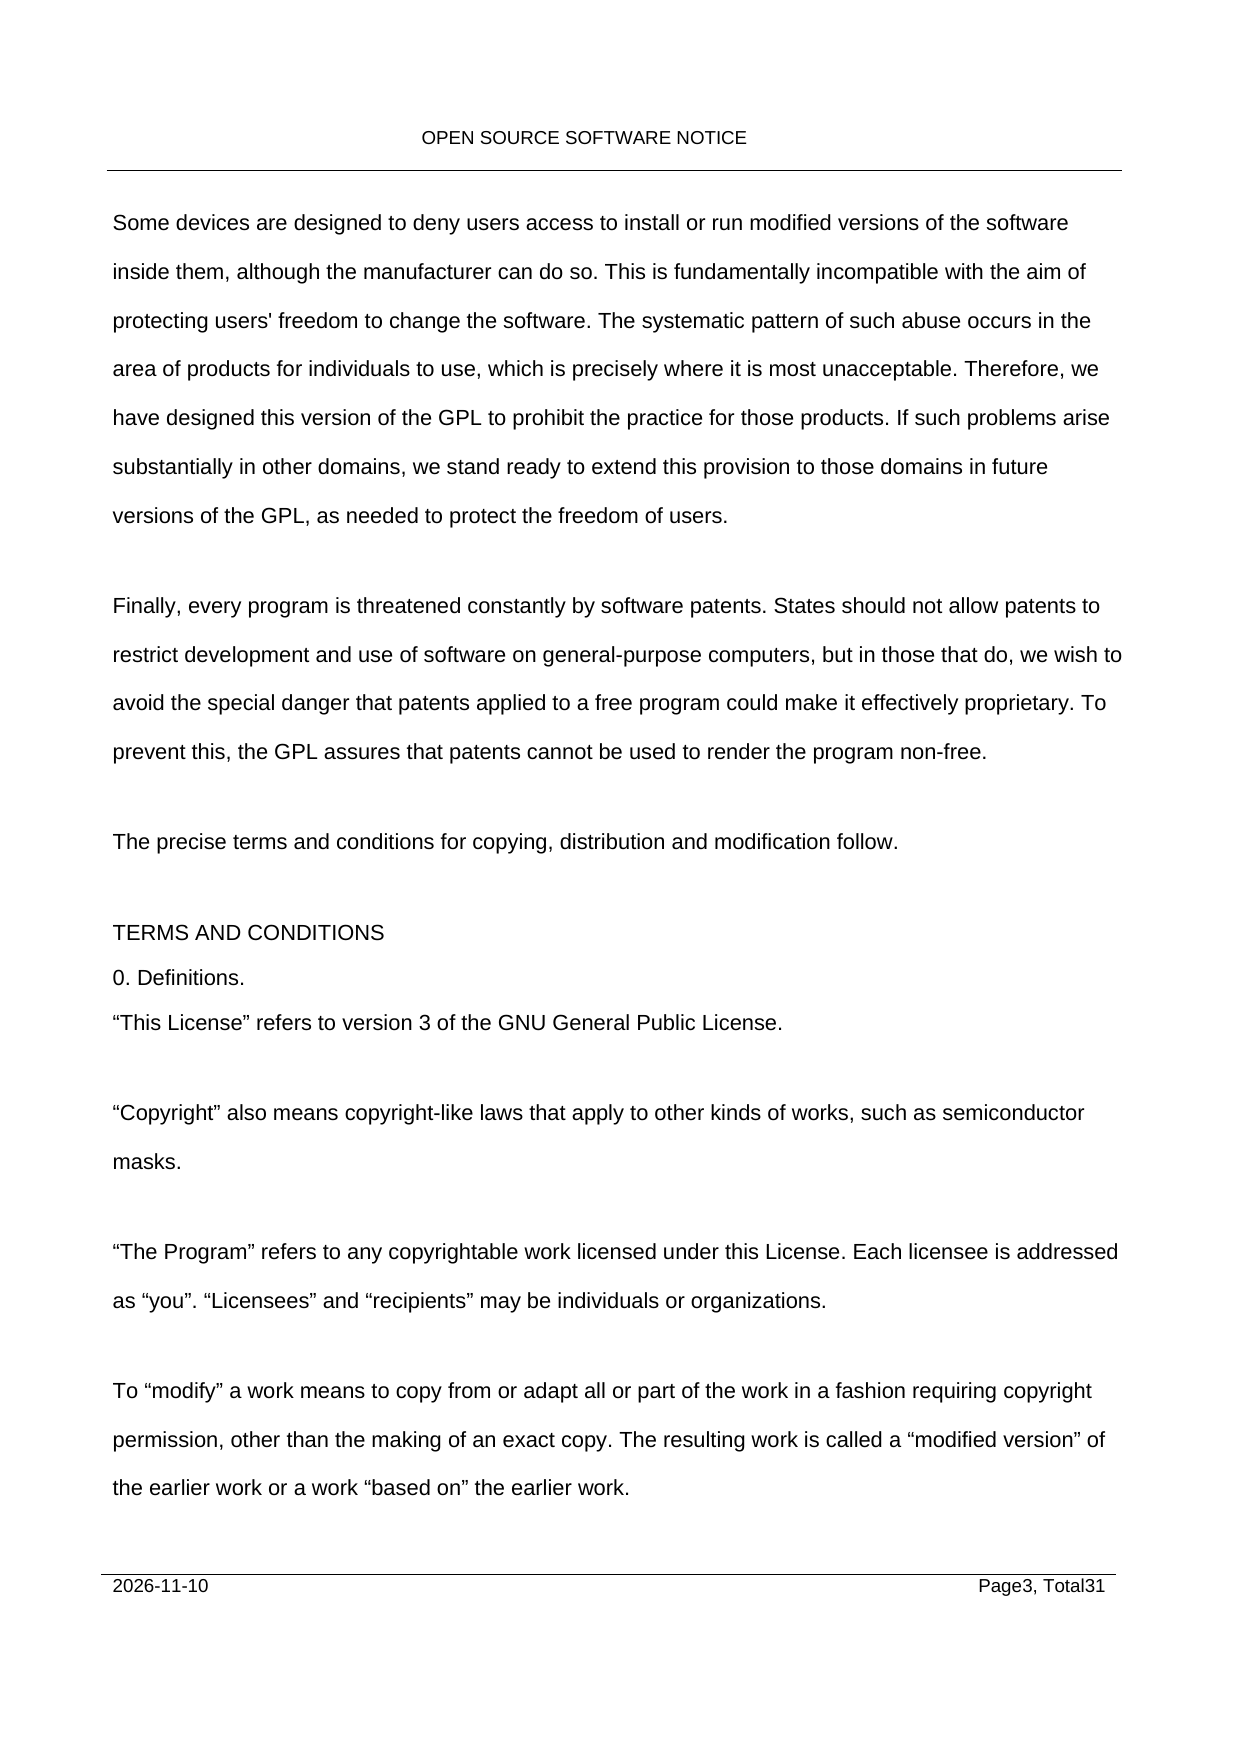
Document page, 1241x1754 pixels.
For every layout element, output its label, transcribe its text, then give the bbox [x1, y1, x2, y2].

text “The Program” refers to any copyrightable work licensed under this License. Each licensee is addressed as “you”. “Licensees” and “recipients” may be individuals or organizations. [112, 1235, 1128, 1316]
text “This License” refers to version 3 of the GNU General Public License. [112, 1006, 1128, 1038]
text Finally, every program is threatened constantly by software patents. States should not allow patents to restrict development and use of software on general-purpose computers, but in those that do, we wish to avoid the special danger that patents applied to a free program could make it effectively proprietary. To prevent this, the GPL assures that patents cannot be used to render the program non-free. [112, 589, 1128, 768]
text To “modify” a work means to copy from or adapt all or part of the work in a fashion requiring copyright permission, other than the making of an exact copy. The resulting work is called a “modified version” of the earlier work or a work “based on” the earlier work. [112, 1374, 1128, 1504]
text “Copyright” also means copyright-like laws that apply to other kinds of works, such as semiconductor masks. [112, 1096, 1128, 1177]
text 0. Definitions. [112, 961, 1128, 993]
text Some devices are designed to deny users access to install or run modified versions of the software inside them, although the manufacturer can do so. This is fundamentally incompatible with the aim of protecting users' freedom to change the software. The systematic pattern of such abuse occurs in the area of products for individuals to use, which is precisely where it is most unacceptable. Therefore, we have designed this version of the GPL to prohibit the practice for those products. If such problems arise substantially in other domains, we stand ready to extend this provision to those domains in future versions of the GPL, as needed to protect the freedom of users. [112, 206, 1128, 531]
text TERMS AND CONDITIONS [112, 916, 1128, 948]
text The precise terms and conditions for copying, distribution and modification follow. [112, 826, 1128, 858]
